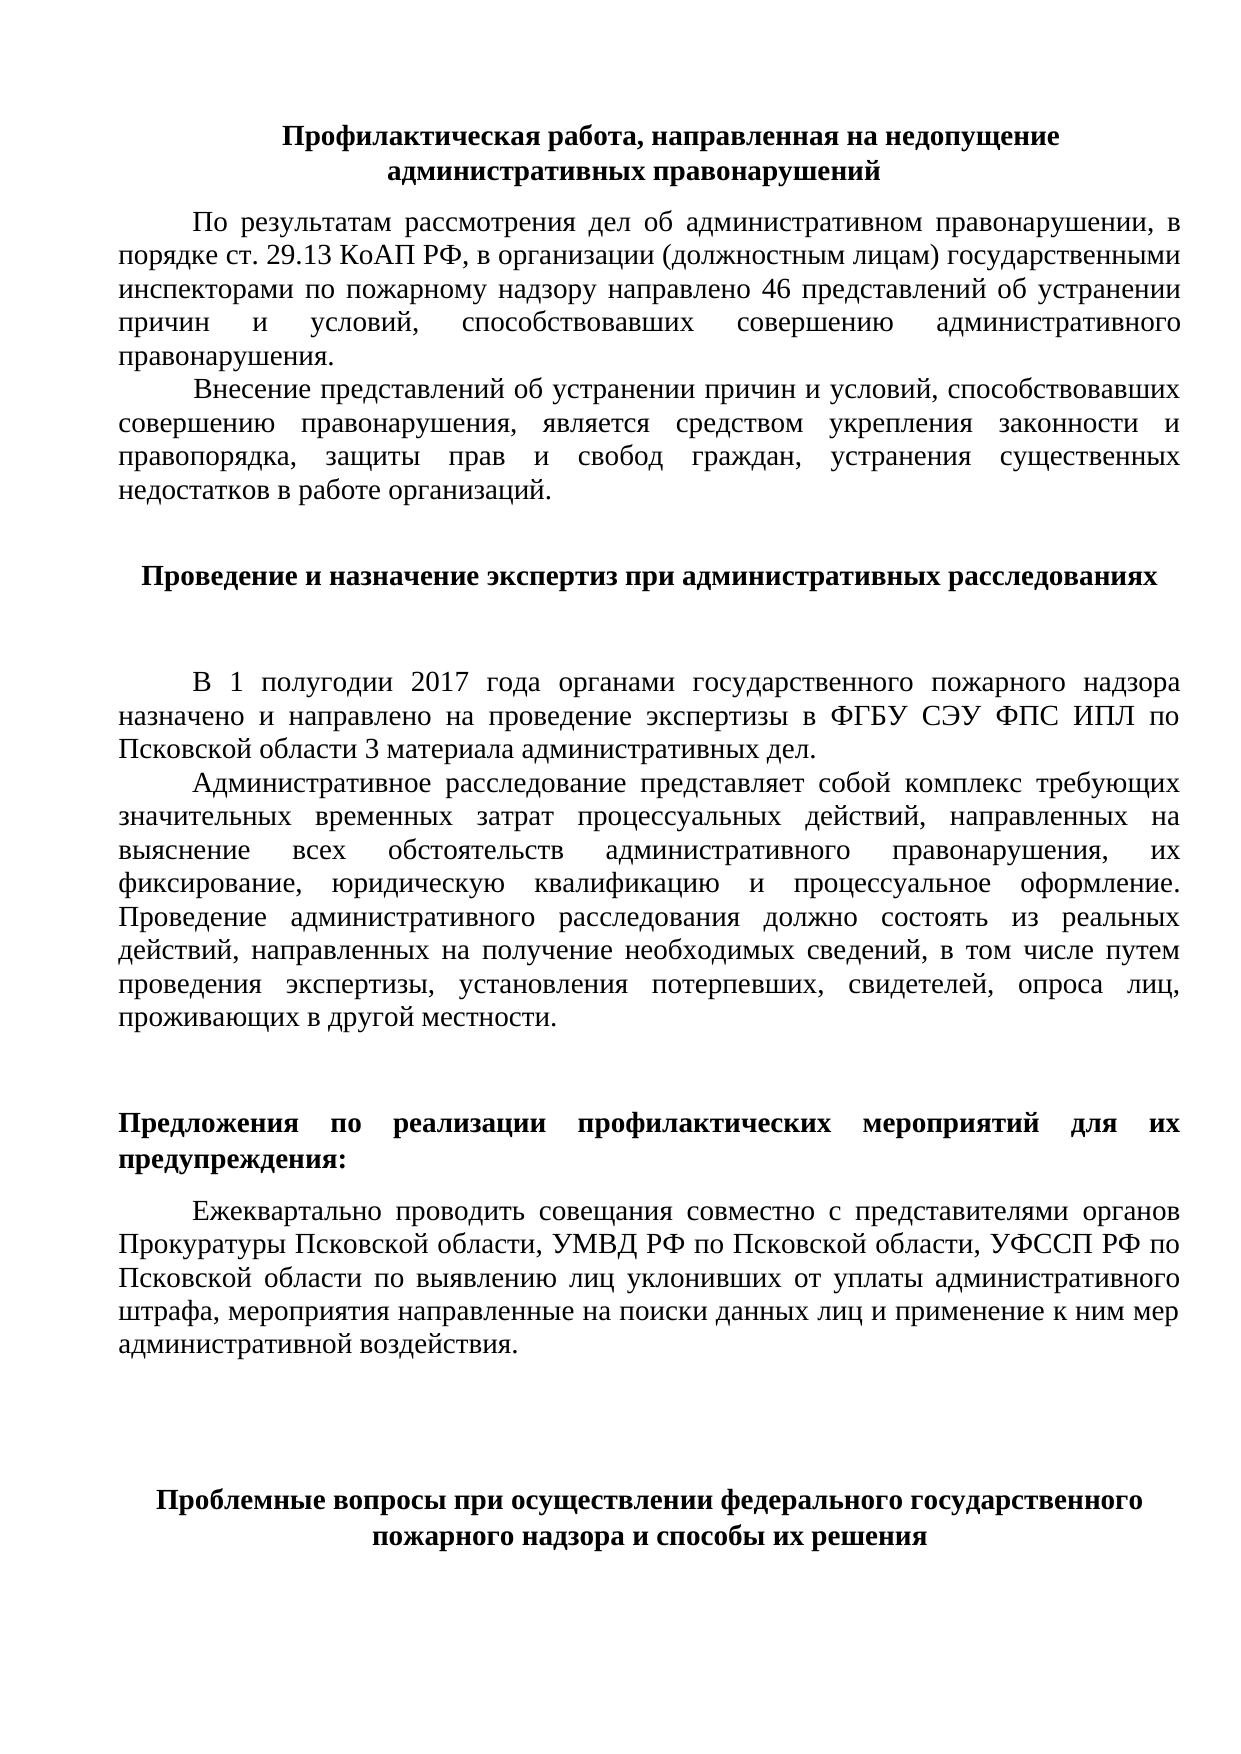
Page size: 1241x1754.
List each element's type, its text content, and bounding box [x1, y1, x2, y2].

text Профилактическая работа, направленная на недопущение административных правонарушений [282, 118, 1089, 186]
text Внесение представлений об устранении причин и условий, способствовавших совершению правонарушения, является средством укрепления законности и правопорядка, защиты прав и свобод граждан, устранения существенных недостатков в работе организаций. [118, 371, 1181, 506]
text Проведение и назначение экспертиз при административных расследованиях [118, 558, 1181, 592]
text По результатам рассмотрения дел об административном правонарушении, в порядке ст. 29.13 КоАП РФ, в организации (должностным лицам) государственными инспекторами по пожарному надзору направлено 46 представлений об устранении причин и условий, способствовавших совершению административного правонарушения. [118, 204, 1182, 371]
text Ежеквартально проводить совещания совместно с представителями органов Прокуратуры Псковской области, УМВД РФ по Псковской области, УФССП РФ по Псковской области по выявлению лиц уклонивших от уплаты административного штрафа, мероприятия направленные на поиски данных лиц и применение к ним мер административной воздействия. [118, 1194, 1181, 1360]
text Проблемные вопросы при осуществлении федерального государственного пожарного надзора и способы их решения [118, 1482, 1181, 1552]
text В 1 полугодии 2017 года органами государственного пожарного надзора назначено и направлено на проведение экспертизы в ФГБУ СЭУ ФПС ИПЛ по Псковской области 3 материала административных дел. [118, 664, 1181, 765]
text Предложения по реализации профилактических мероприятий для их предупреждения: [118, 1105, 1181, 1174]
text Административное расследование представляет собой комплекс требующих значительных временных затрат процессуальных действий, направленных на выяснение всех обстоятельств административного правонарушения, их фиксирование, юридическую квалификацию и процессуальное оформление. Проведение административного расследования должно состоять из реальных действий, направленных на получение необходимых сведений, в том числе путем проведения экспертизы, установления потерпевших, свидетелей, опроса лиц, проживающих в другой местности. [118, 765, 1181, 1033]
